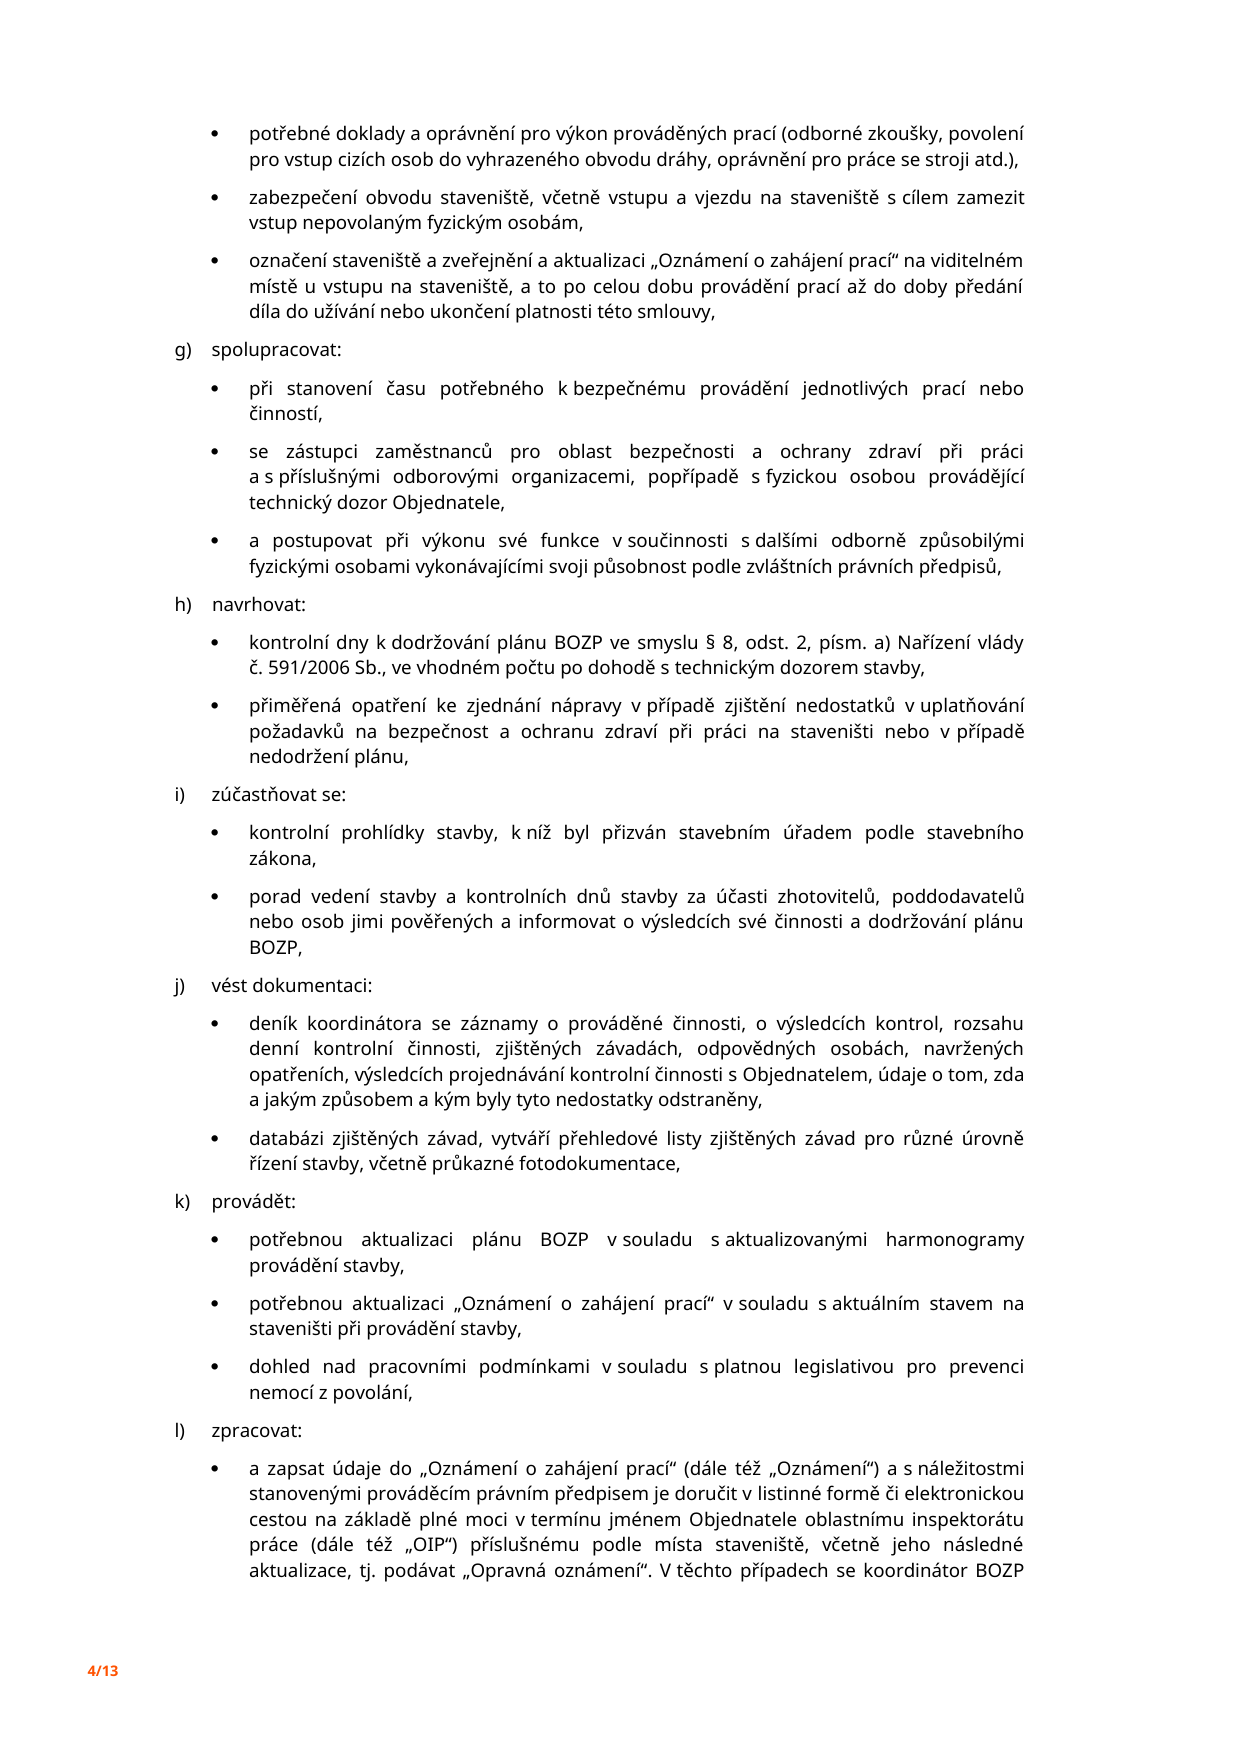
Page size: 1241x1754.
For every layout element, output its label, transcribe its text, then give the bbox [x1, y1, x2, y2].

list zpracovat: [174, 1417, 1024, 1442]
list přiměřená opatření ke zjednání nápravy v případě zjištění nedostatků v uplatňování požadavků na bezpečnost a ochranu zdraví při práci na staveništi nebo v případě nedodržení plánu, [211, 692, 1024, 769]
list označení staveniště a zveřejnění a aktualizaci „Oznámení o zahájení prací“ na viditelném místě u vstupu na staveniště, a to po celou dobu provádění prací až do doby předání díla do užívání nebo ukončení platnosti této smlouvy, [211, 248, 1024, 324]
list a postupovat při výkonu své funkce v součinnosti s dalšími odborně způsobilými fyzickými osobami vykonávajícími svoji působnost podle zvláštních právních předpisů, [211, 527, 1024, 578]
list zabezpečení obvodu staveniště, včetně vstupu a vjezdu na staveniště s cílem zamezit vstup nepovolaným fyzickým osobám, [211, 184, 1024, 235]
list potřebnou aktualizaci plánu BOZP v souladu s aktualizovanými harmonogramy provádění stavby, [211, 1226, 1024, 1277]
list zúčastňovat se: [174, 782, 1024, 807]
list dohled nad pracovními podmínkami v souladu s platnou legislativou pro prevenci nemocí z povolání, [211, 1353, 1024, 1404]
list potřebné doklady a oprávnění pro výkon prováděných prací (odborné zkoušky, povolení pro vstup cizích osob do vyhrazeného obvodu dráhy, oprávnění pro práce se stroji atd.), [211, 121, 1024, 172]
list potřebnou aktualizaci „Oznámení o zahájení prací“ v souladu s aktuálním stavem na staveništi při provádění stavby, [211, 1290, 1024, 1341]
list vést dokumentaci: [174, 972, 1024, 998]
list navrhovat: [174, 591, 1024, 616]
list kontrolní prohlídky stavby, k níž byl přizván stavebním úřadem podle stavebního zákona, [211, 819, 1024, 871]
list databázi zjištěných závad, vytváří přehledové listy zjištěných závad pro různé úrovně řízení stavby, včetně průkazné fotodokumentace, [211, 1125, 1024, 1176]
list provádět: [174, 1188, 1024, 1214]
list se zástupci zaměstnanců pro oblast bezpečnosti a ochrany zdraví při práci a s příslušnými odborovými organizacemi, popřípadě s fyzickou osobou provádějící technický dozor Objednatele, [211, 438, 1024, 515]
list při stanovení času potřebného k bezpečnému provádění jednotlivých prací nebo činností, [211, 375, 1024, 426]
list kontrolní dny k dodržování plánu BOZP ve smyslu § 8, odst. 2, písm. a) Nařízení vlády č. 591/2006 Sb., ve vhodném počtu po dohodě s technickým dozorem stavby, [211, 629, 1024, 680]
list spolupracovat: [174, 337, 1024, 362]
list deník koordinátora se záznamy o prováděné činnosti, o výsledcích kontrol, rozsahu denní kontrolní činnosti, zjištěných závadách, odpovědných osobách, navržených opatřeních, výsledcích projednávání kontrolní činnosti s Objednatelem, údaje o tom, zda a jakým způsobem a kým byly tyto nedostatky odstraněny, [211, 1010, 1024, 1112]
list porad vedení stavby a kontrolních dnů stavby za účasti zhotovitelů, poddodavatelů nebo osob jimi pověřených a informovat o výsledcích své činnosti a dodržování plánu BOZP, [211, 883, 1024, 960]
